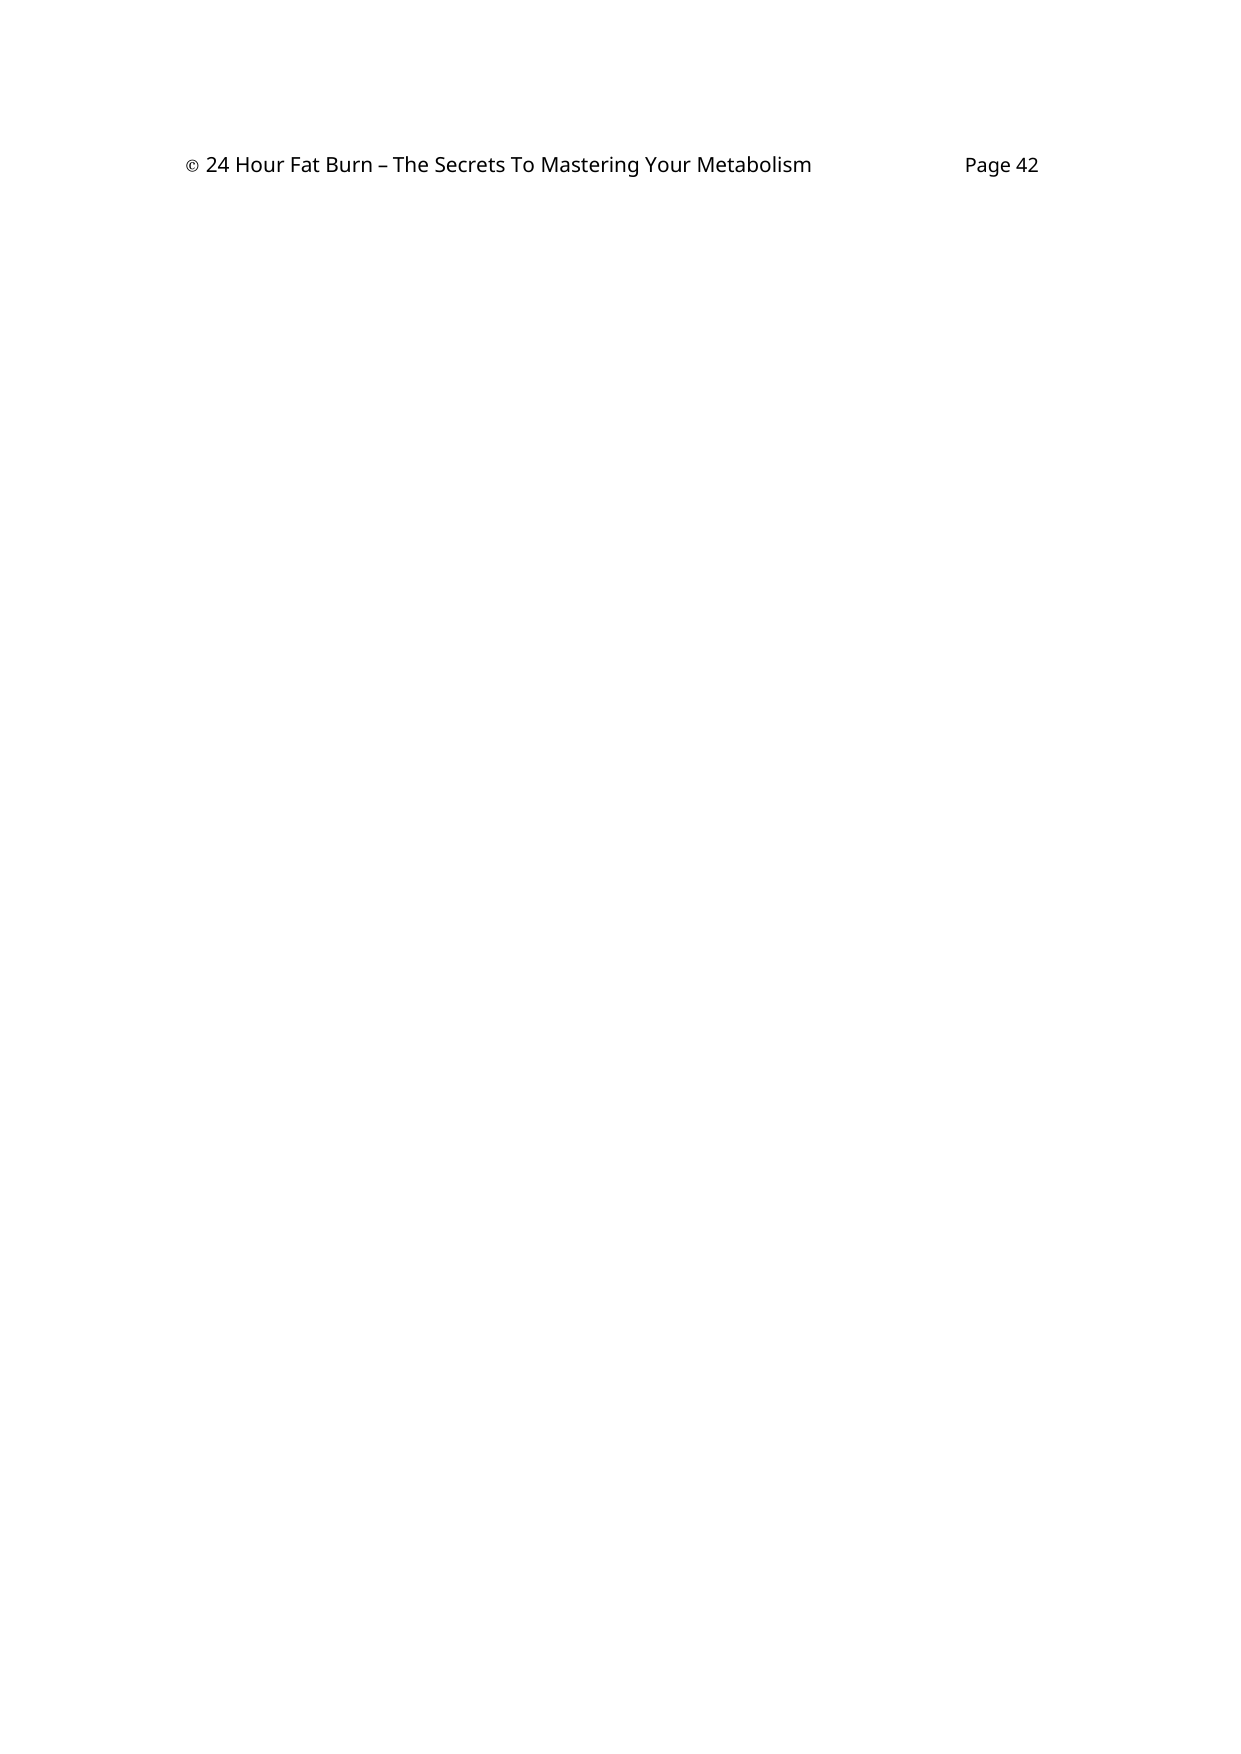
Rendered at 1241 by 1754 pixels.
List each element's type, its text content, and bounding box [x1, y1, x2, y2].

text © 24 Hour Fat Burn – The Secrets To Mastering Your Metabolism Page 42 [183, 150, 1090, 178]
